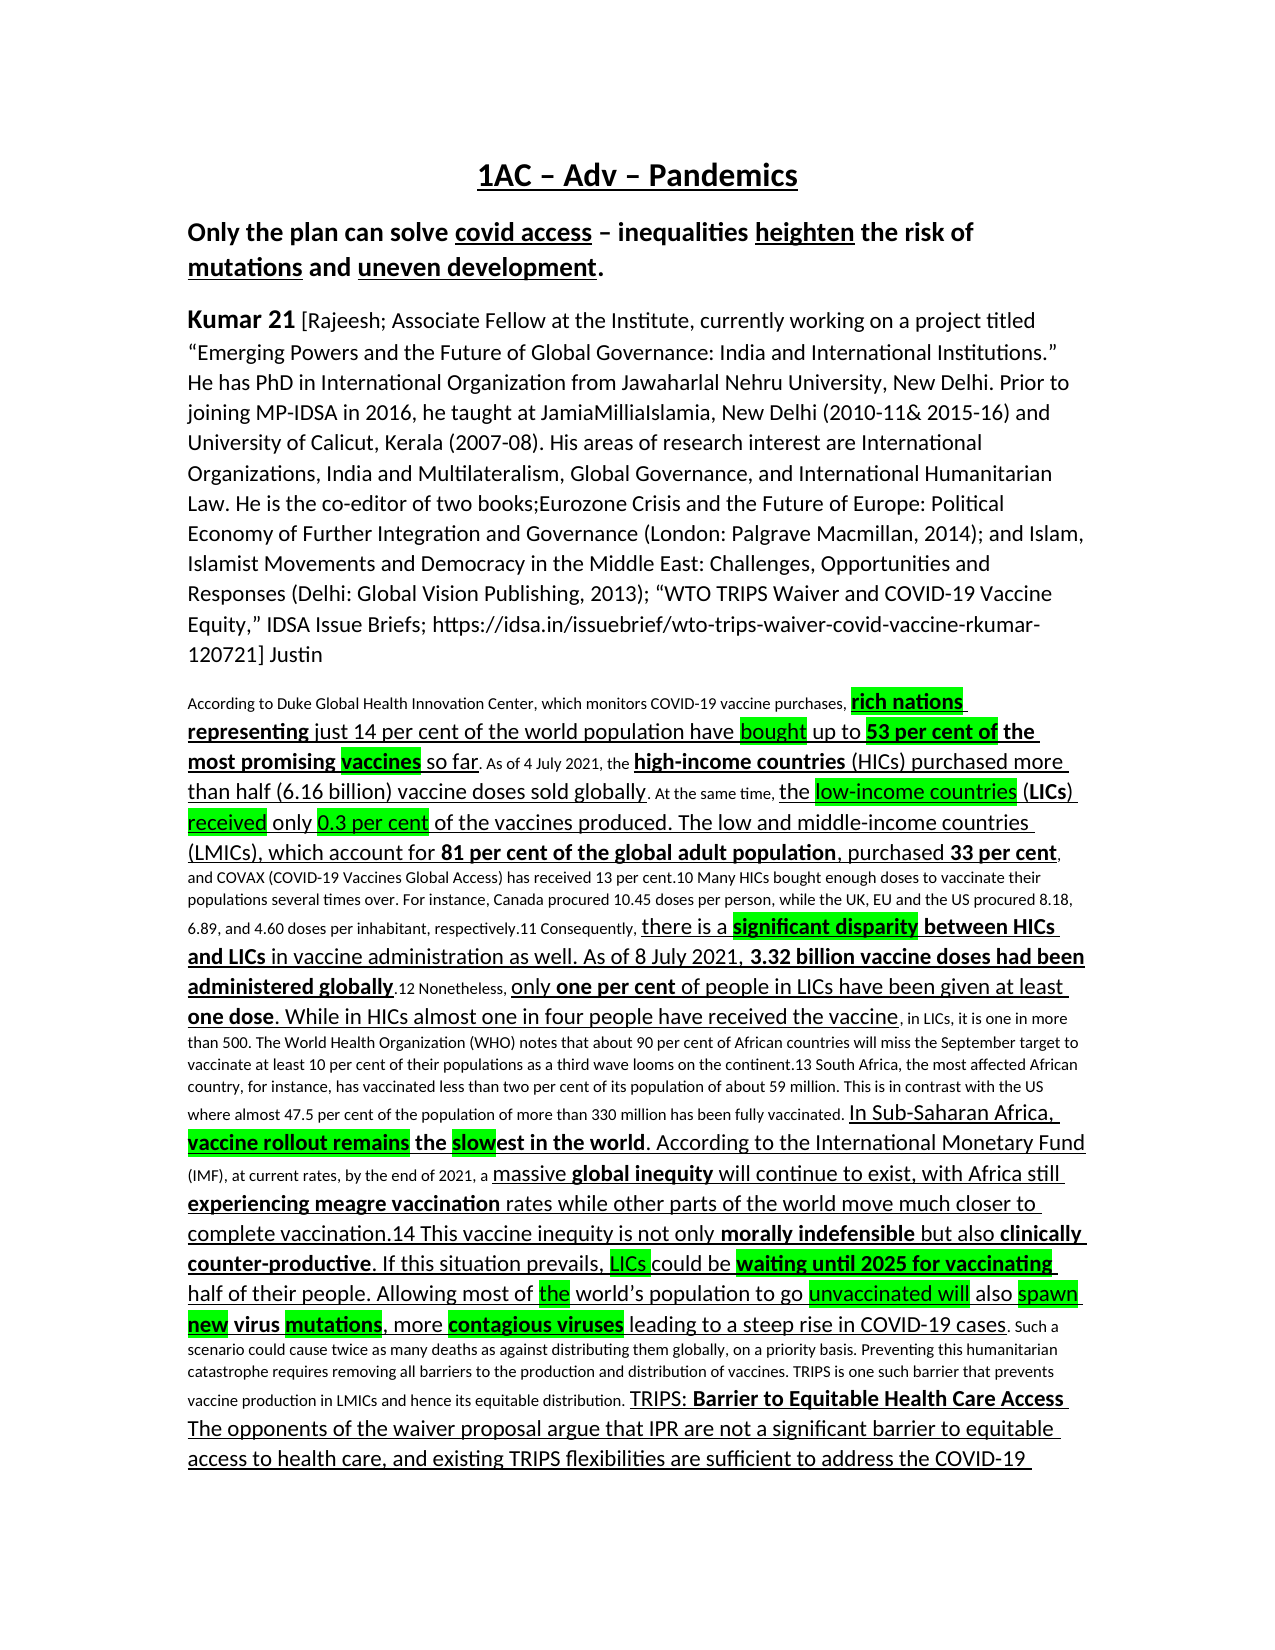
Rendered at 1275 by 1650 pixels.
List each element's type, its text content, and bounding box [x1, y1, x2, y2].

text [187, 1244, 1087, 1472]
subtitle 1AC – Adv – Pandemics [187, 154, 1087, 195]
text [187, 687, 1087, 1243]
subtitle Only the plan can solve covid access – inequalities heighten the risk of mutations and uneven development. [187, 215, 1087, 283]
text Kumar 21 [Rajeesh; Associate Fellow at the Institute, currently working on a project titled “Emerging Powers and the Future of Global Governance: India and International Institutions.” He has PhD in International Organization from Jawaharlal Nehru University, New Delhi. Prior to joining MP-IDSA in 2016, he taught at JamiaMilliaIslamia, New Delhi (2010-11& 2015-16) and University of Calicut, Kerala (2007-08). His areas of research interest are International Organizations, India and Multilateralism, Global Governance, and International Humanitarian Law. He is the co-editor of two books;Eurozone Crisis and the Future of Europe: Political Economy of Further Integration and Governance (London: Palgrave Macmillan, 2014); and Islam, Islamist Movements and Democracy in the Middle East: Challenges, Opportunities and Responses (Delhi: Global Vision Publishing, 2013); “WTO TRIPS Waiver and COVID-19 Vaccine Equity,” IDSA Issue Briefs; https://idsa.in/issuebrief/wto-trips-waiver-covid-vaccine-rkumar-120721] Justin [187, 303, 1087, 668]
